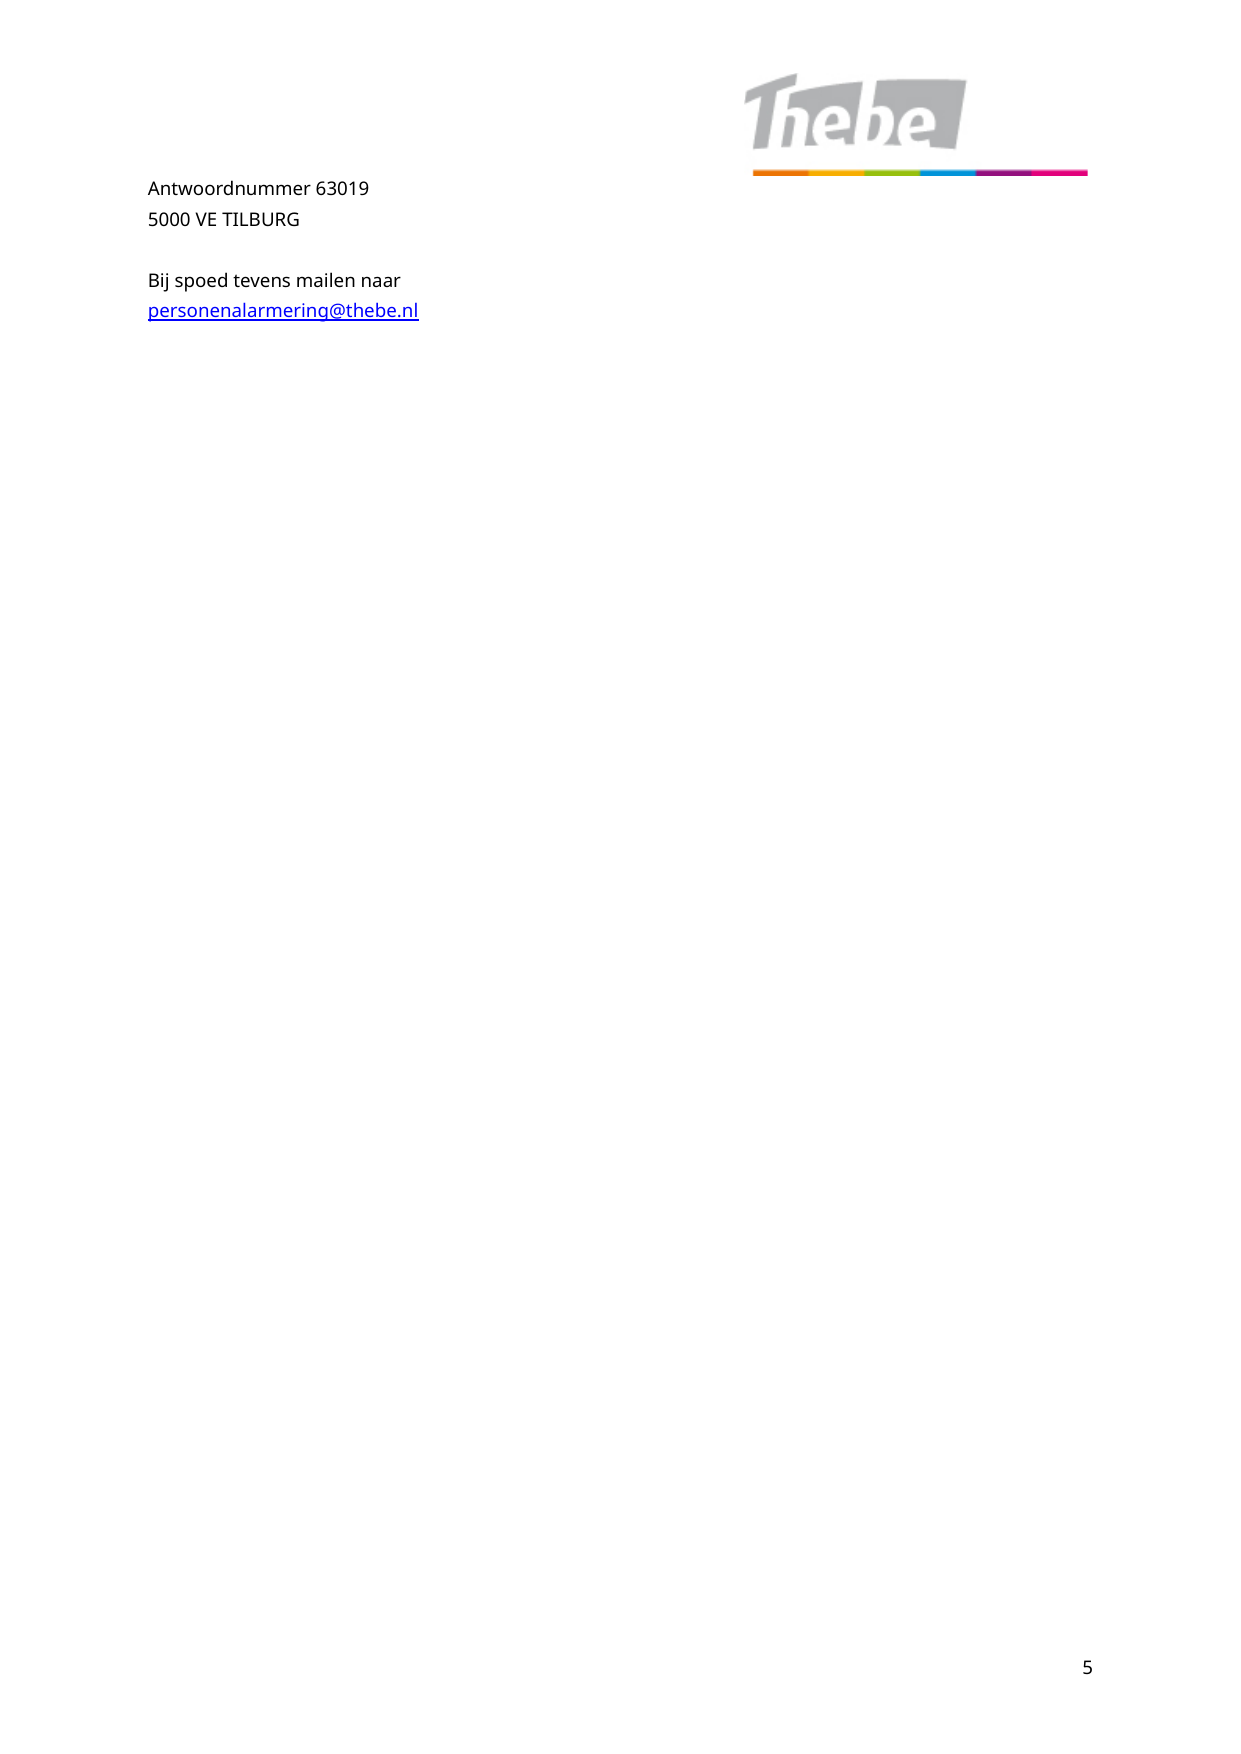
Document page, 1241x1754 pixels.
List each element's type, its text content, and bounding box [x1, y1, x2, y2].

text Bij spoed tevens mailen naar [148, 267, 1093, 293]
picture [744, 73, 1088, 176]
text personenalarmering@thebe.nl [148, 298, 1093, 323]
text Antwoordnummer 63019 [148, 175, 1093, 201]
text 5000 VE TILBURG [148, 206, 1093, 231]
